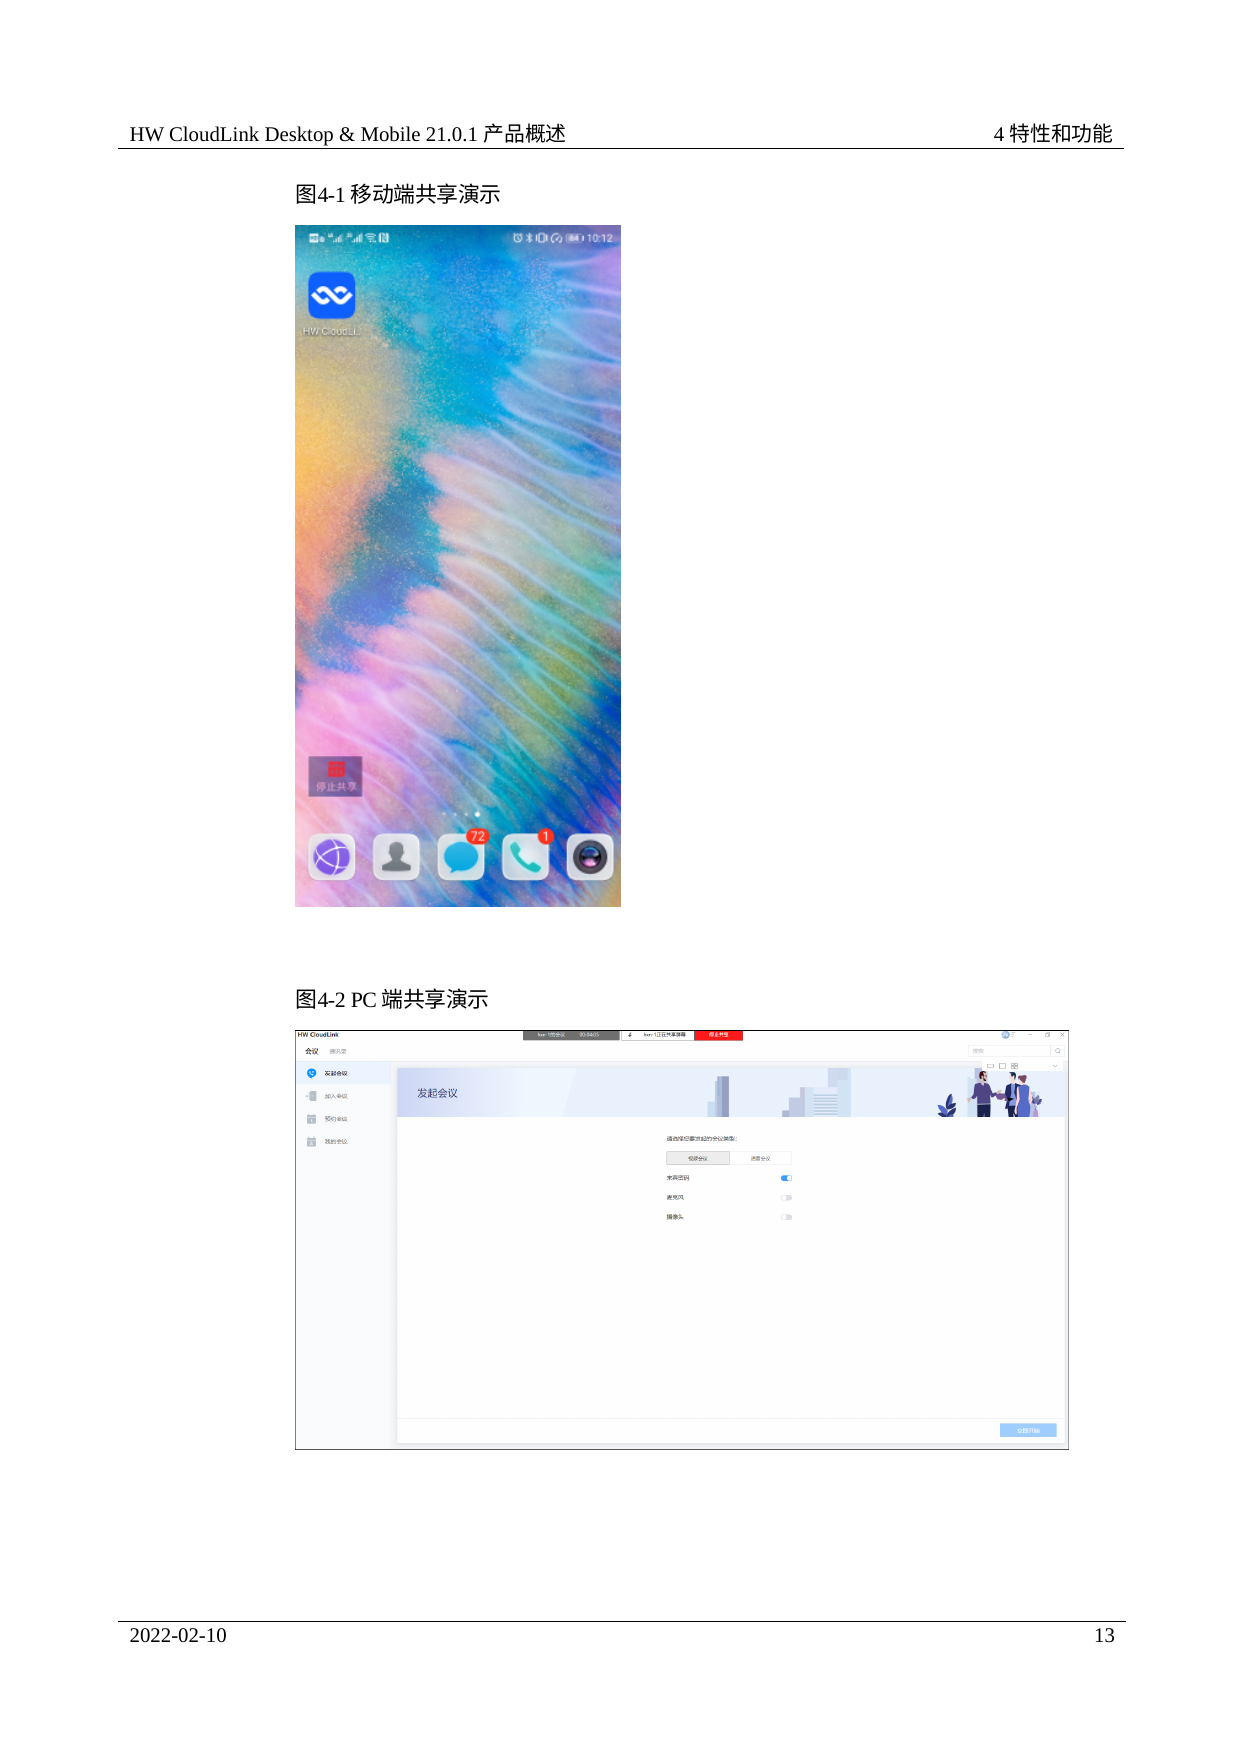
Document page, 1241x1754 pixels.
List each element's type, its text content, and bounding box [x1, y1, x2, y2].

picture [295, 1030, 1069, 1450]
text 移动端共享演示 [295, 177, 1122, 209]
text PC端共享演示 [295, 982, 1122, 1014]
picture [434, 245, 443, 251]
picture [295, 225, 621, 907]
